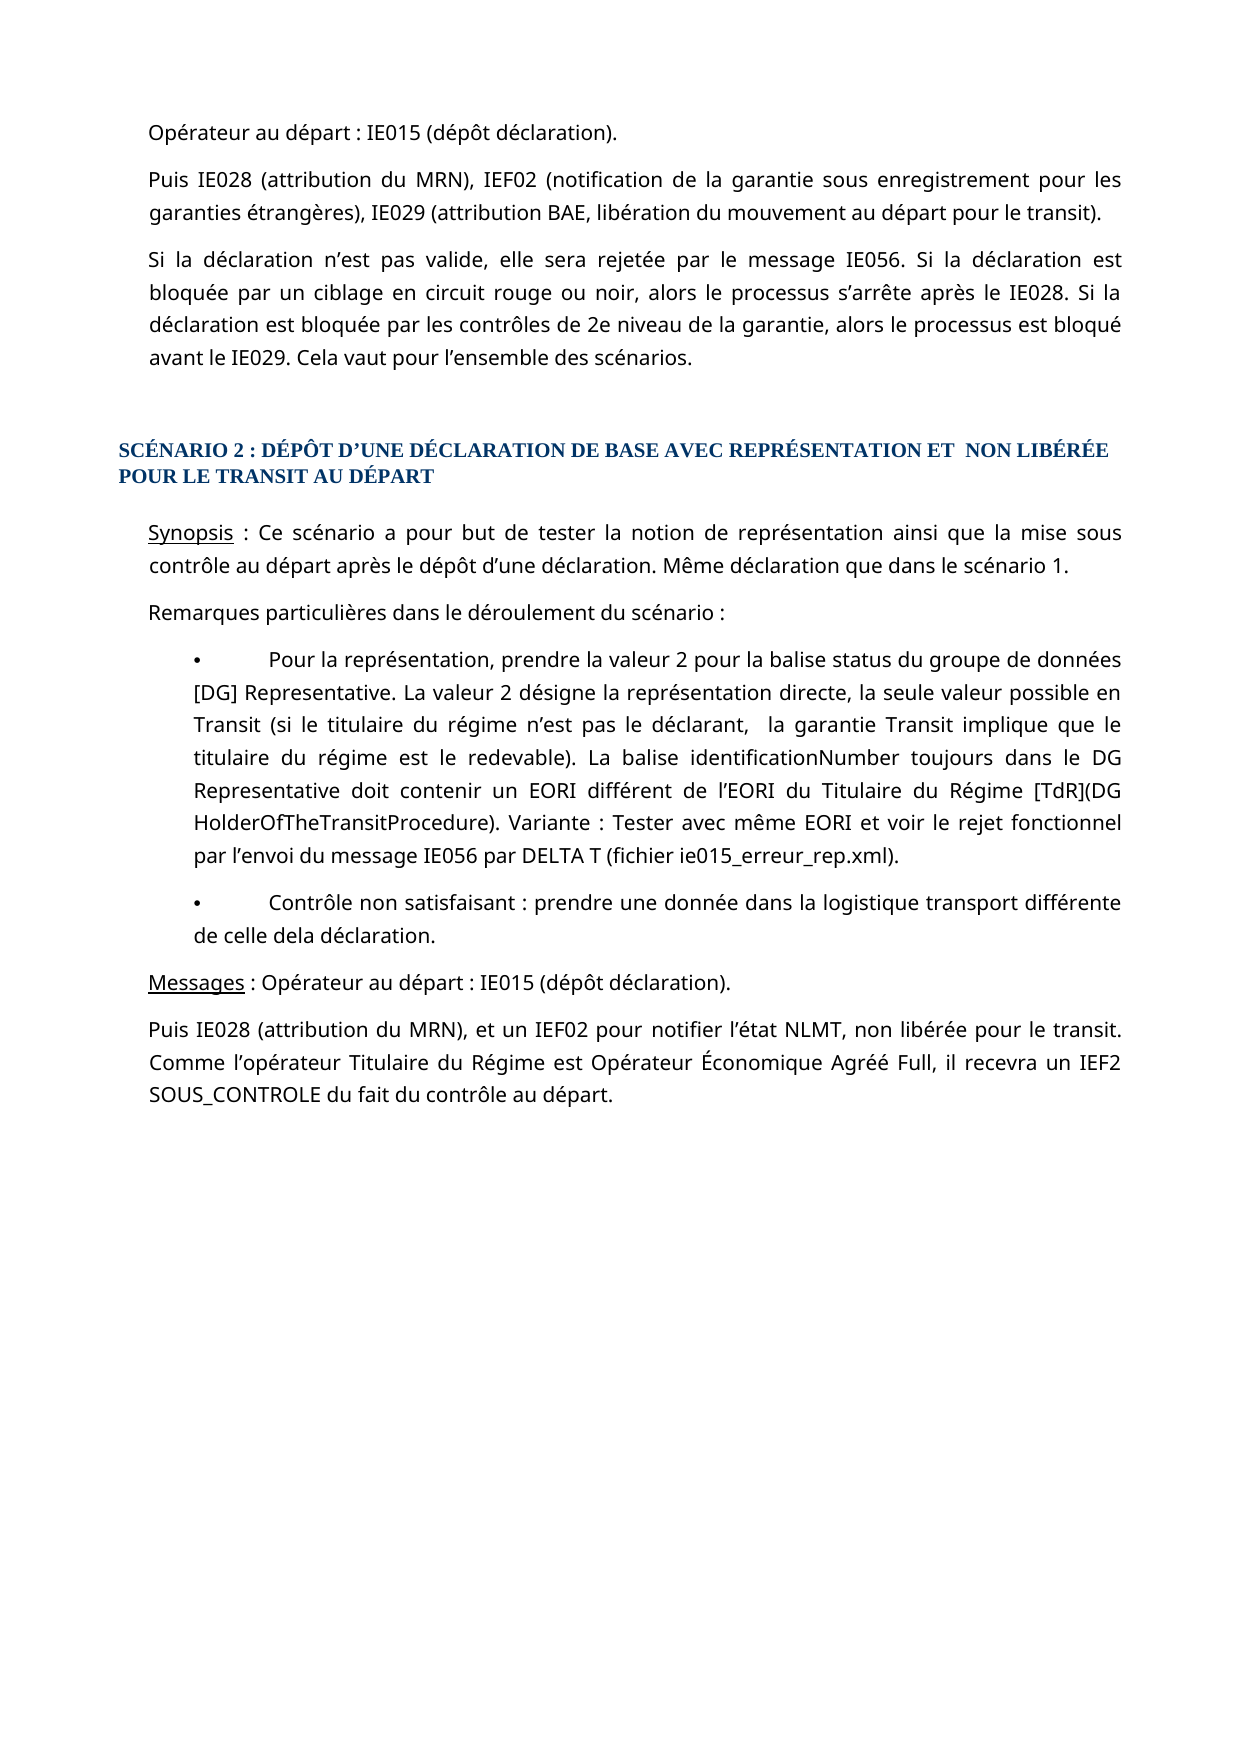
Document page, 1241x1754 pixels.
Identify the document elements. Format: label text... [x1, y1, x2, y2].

text Synopsis : Ce scénario a pour but de tester la notion de représentation ainsi que la mise sous contrôle au départ après le dépôt d’une déclaration. Même déclaration que dans le scénario 1. [148, 518, 1123, 579]
list Pour la représentation, prendre la valeur 2 pour la balise status du groupe de données [DG] Representative. La valeur 2 désigne la représentation directe, la seule valeur possible en Transit (si le titulaire du régime n’est pas le déclarant, la garantie Transit implique que le titulaire du régime est le redevable). La balise identificationNumber toujours dans le DG Representative doit contenir un EORI différent de l’EORI du Titulaire du Régime [TdR](DG HolderOfTheTransitProcedure). Variante : Tester avec même EORI et voir le rejet fonctionnel par l’envoi du message IE056 par DELTA T (fichier ie015_erreur_rep.xml). [193, 645, 1123, 869]
text Puis IE028 (attribution du MRN), IEF02 (notification de la garantie sous enregistrement pour les garanties étrangères), IE029 (attribution BAE, libération du mouvement au départ pour le transit). [148, 166, 1123, 227]
text Si la déclaration n’est pas valide, elle sera rejetée par le message IE056. Si la déclaration est bloquée par un ciblage en circuit rouge ou noir, alors le processus s’arrête après le IE028. Si la déclaration est bloquée par les contrôles de 2e niveau de la garantie, alors le processus est bloqué avant le IE029. Cela vaut pour l’ensemble des scénarios. [148, 245, 1123, 372]
text Messages : Opérateur au départ : IE015 (dépôt déclaration). [148, 968, 1123, 996]
text Remarques particulières dans le déroulement du scénario : [148, 598, 1123, 627]
text Puis IE028 (attribution du MRN), et un IEF02 pour notifier l’état NLMT, non libérée pour le transit. Comme l’opérateur Titulaire du Régime est Opérateur Économique Agréé Full, il recevra un IEF2 SOUS_CONTROLE du fait du contrôle au départ. [148, 1015, 1123, 1109]
text Opérateur au départ : IE015 (dépôt déclaration). [148, 118, 1123, 147]
subtitle SCÉNARIO 2 : DÉPÔT D’UNE DÉCLARATION DE BASE AVEC REPRÉSENTATION ET NON LIBÉRÉE POUR LE TRANSIT AU DÉPART [118, 437, 1123, 488]
list Contrôle non satisfaisant : prendre une donnée dans la logistique transport différente de celle dela déclaration. [193, 888, 1123, 949]
